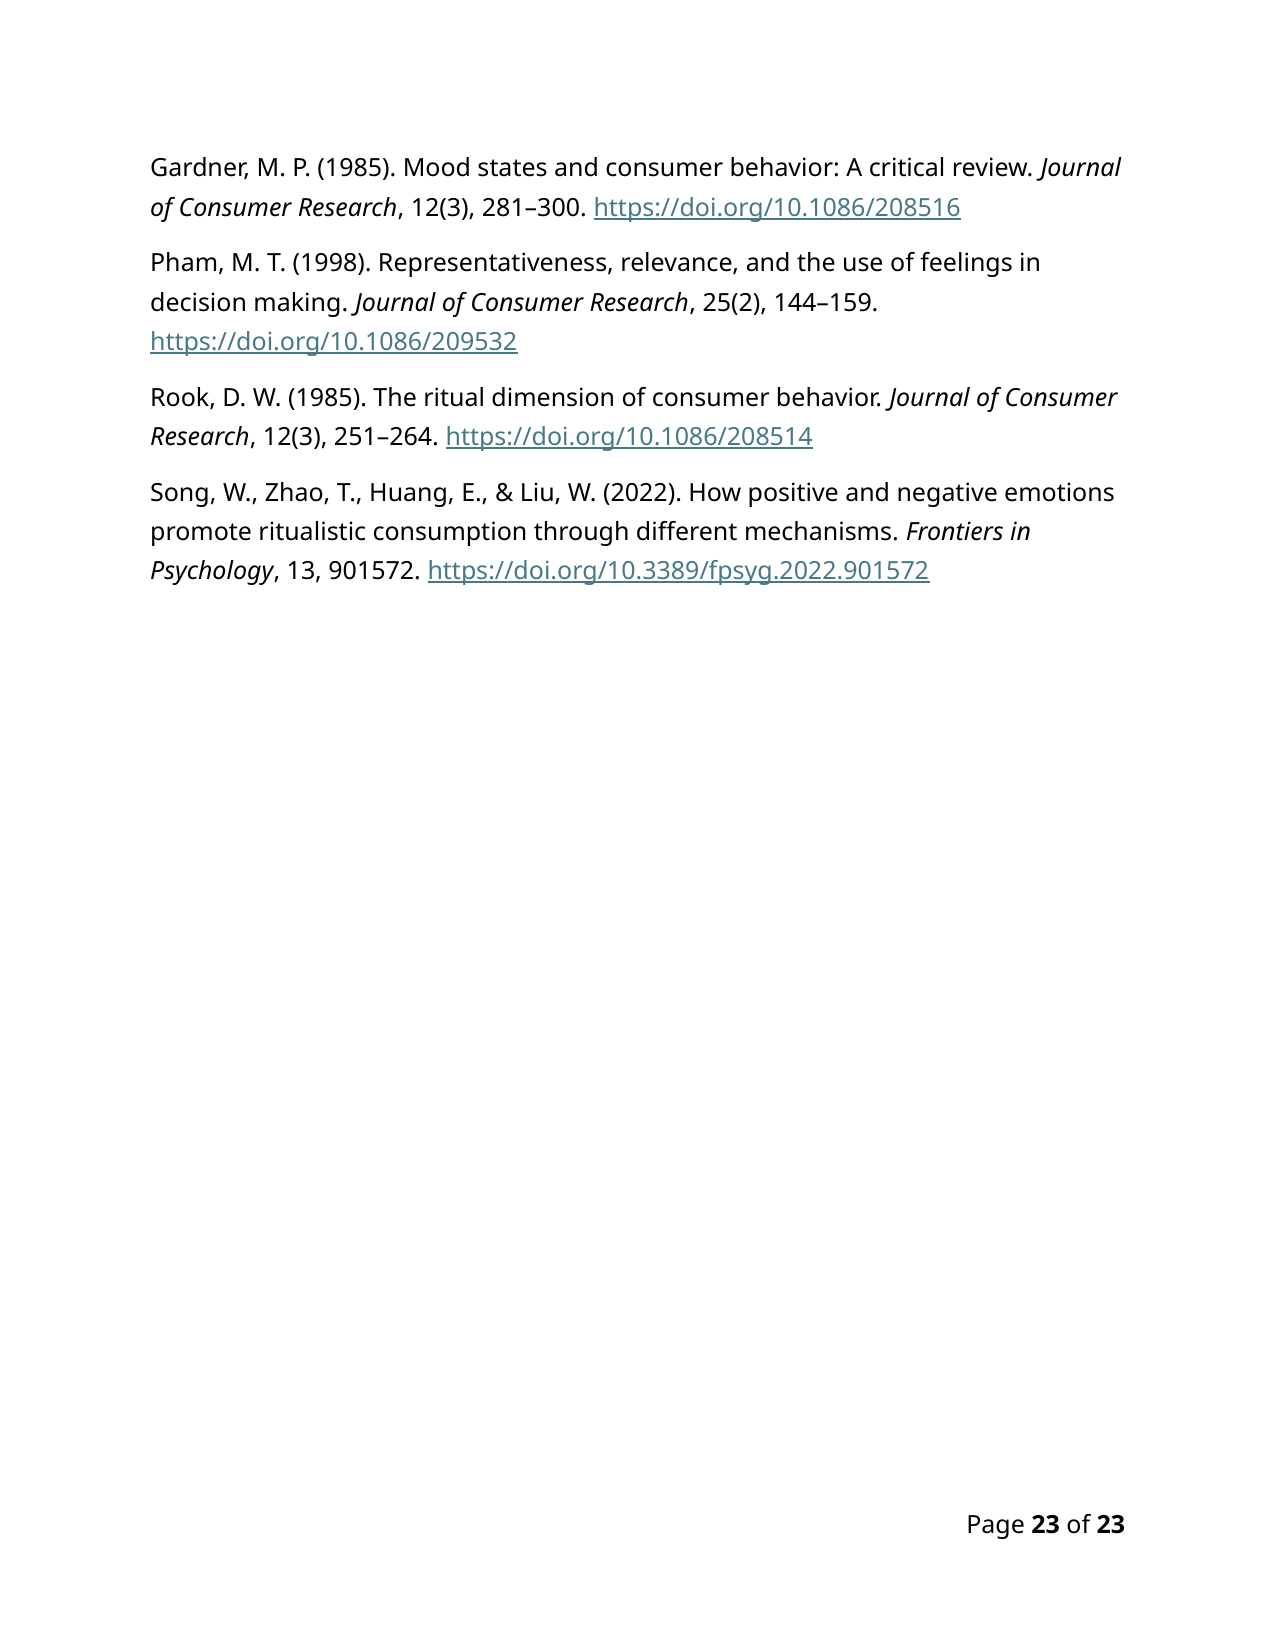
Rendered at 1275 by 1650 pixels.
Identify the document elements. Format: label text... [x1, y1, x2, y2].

text Pham, M. T. (1998). Representativeness, relevance, and the use of feelings in decision making. Journal of Consumer Research, 25(2), 144–159. https://doi.org/10.1086/209532 [150, 245, 1125, 357]
text Gardner, M. P. (1985). Mood states and consumer behavior: A critical review. Journal of Consumer Research, 12(3), 281–300. https://doi.org/10.1086/208516 [150, 150, 1125, 223]
text Rook, D. W. (1985). The ritual dimension of consumer behavior. Journal of Consumer Research, 12(3), 251–264. https://doi.org/10.1086/208514 [150, 379, 1125, 452]
text Song, W., Zhao, T., Huang, E., & Liu, W. (2022). How positive and negative emotions promote ritualistic consumption through different mechanisms. Frontiers in Psychology, 13, 901572. https://doi.org/10.3389/fpsyg.2022.901572 [150, 474, 1125, 587]
